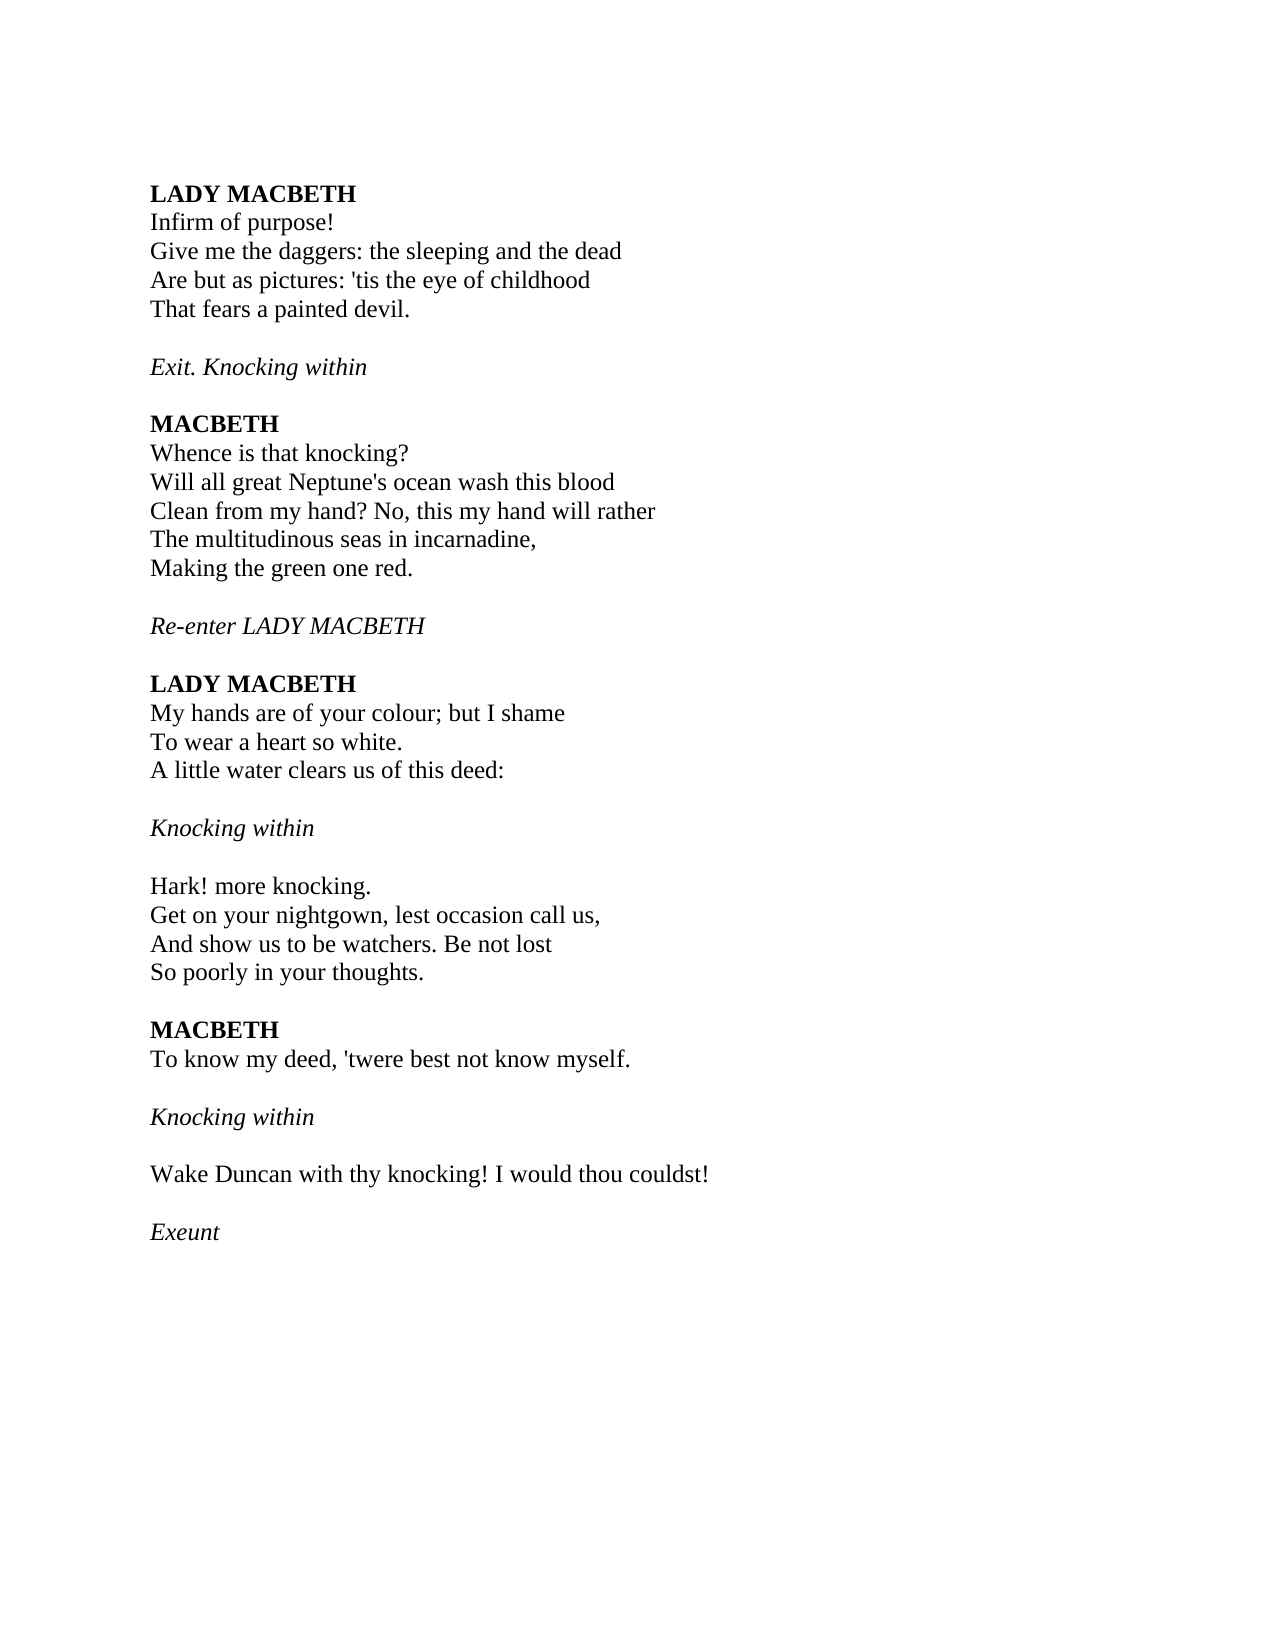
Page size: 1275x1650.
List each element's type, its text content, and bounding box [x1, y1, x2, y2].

text Exit. Knocking within [150, 352, 1125, 380]
text Exeunt [150, 1217, 1125, 1246]
text Knocking within [150, 813, 1125, 842]
text Whence is that knocking? Will all great Neptune's ocean wash this blood Clean from my hand? No, this my hand will rather The multitudinous seas in incarnadine, Making the green one red. [150, 438, 1125, 582]
text MACBETH [150, 1015, 1125, 1044]
text Wake Duncan with thy knocking! I would thou couldst! [150, 1159, 1125, 1188]
text Infirm of purpose! Give me the daggers: the sleeping and the dead Are but as pictures: 'tis the eye of childhood That fears a painted devil. [150, 207, 1125, 322]
text MACBETH [150, 409, 1125, 438]
text Re-enter LADY MACBETH [150, 611, 1125, 640]
text LADY MACBETH [150, 669, 1125, 698]
text Knocking within [150, 1102, 1125, 1130]
text My hands are of your colour; but I shame To wear a heart so white. A little water clears us of this deed: [150, 698, 1125, 784]
text Hark! more knocking. Get on your nightgown, lest occasion call us, And show us to be watchers. Be not lost So poorly in your thoughts. [150, 871, 1125, 986]
text LADY MACBETH [150, 179, 1125, 207]
text To know my deed, 'twere best not know myself. [150, 1044, 1125, 1072]
